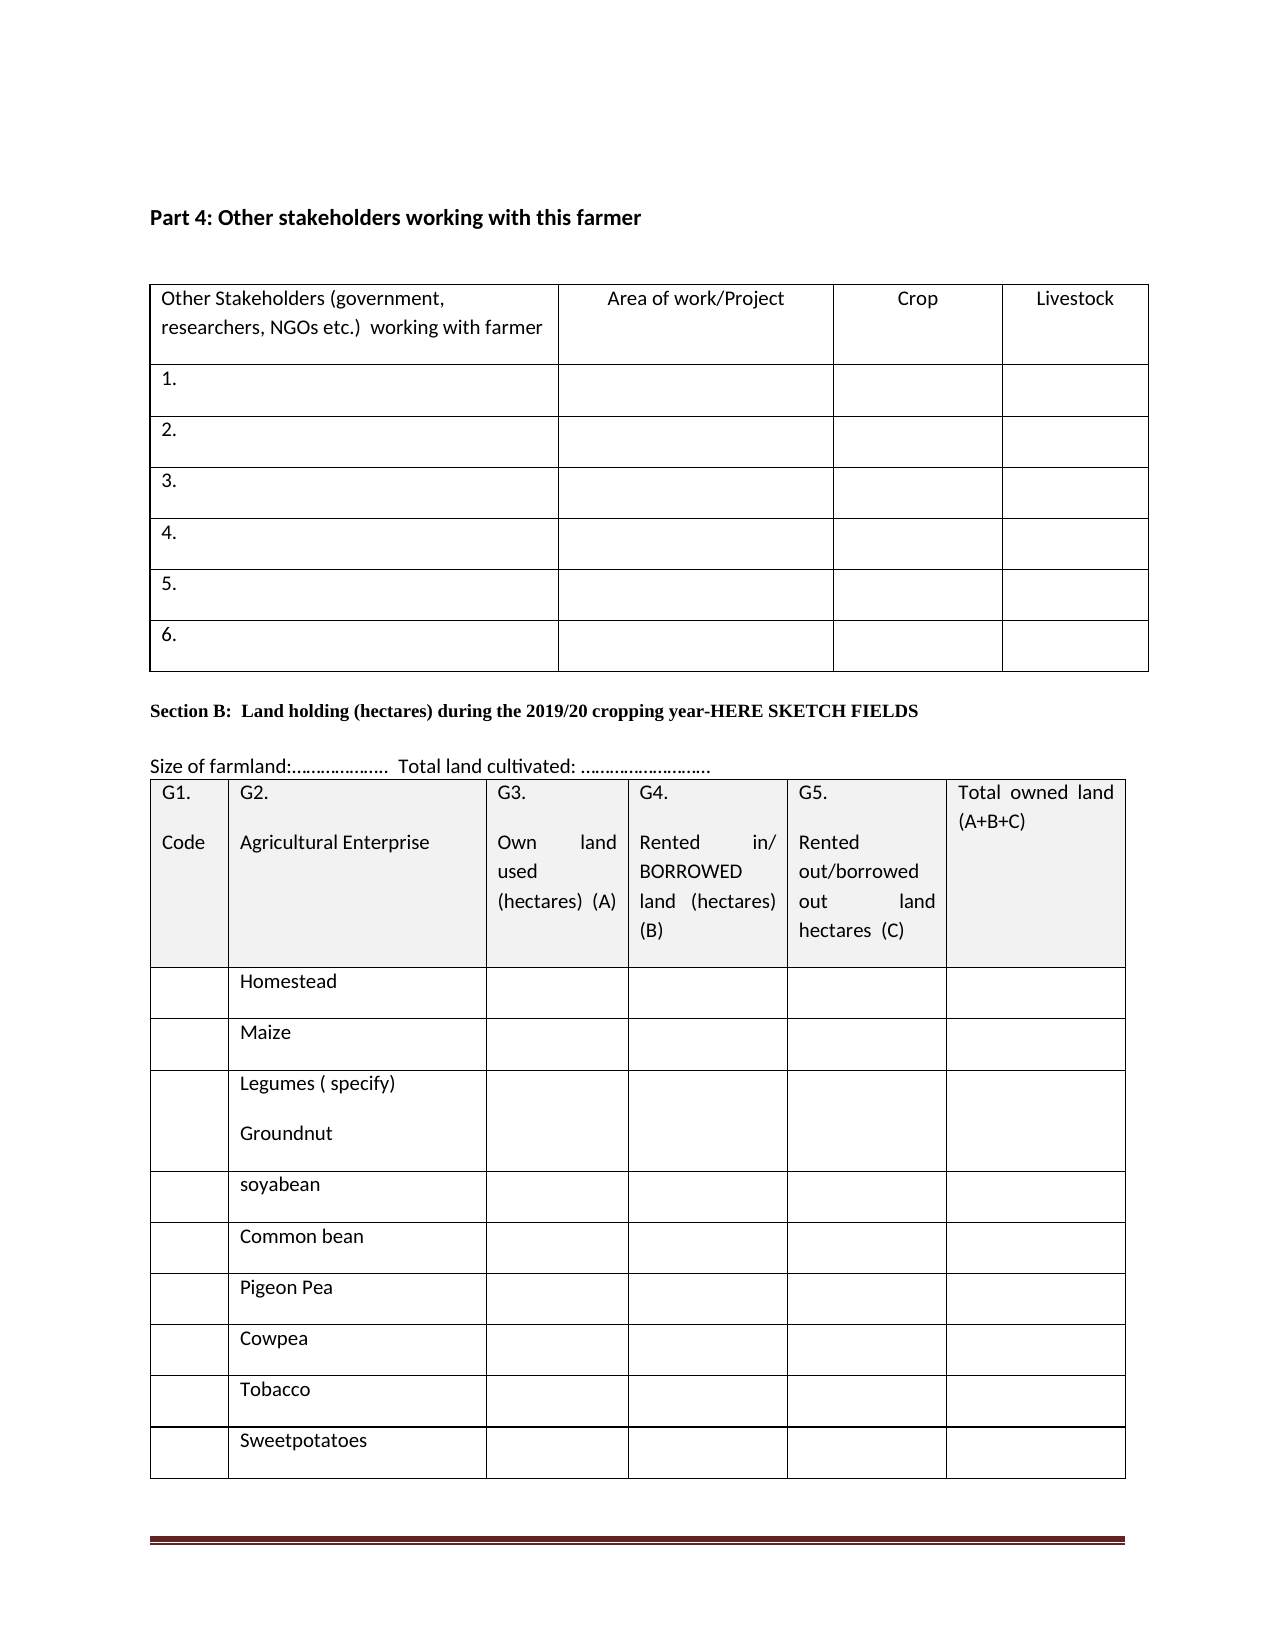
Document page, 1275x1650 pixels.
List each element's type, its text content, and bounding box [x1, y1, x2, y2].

table_header Other Stakeholders (government, researchers, NGOs etc.) working with farmer [151, 285, 558, 364]
table_cell [629, 1071, 787, 1171]
text Size of farmland:……………….. Total land cultivated: ……………………… [150, 753, 1125, 778]
table_cell 5. [151, 570, 558, 620]
table_cell [151, 1325, 228, 1375]
table_cell [151, 1223, 228, 1273]
table_header G1. Code [151, 780, 228, 967]
table_cell [947, 1376, 1125, 1426]
table_header Livestock [1003, 285, 1148, 364]
table_cell [629, 1019, 787, 1069]
table_cell [947, 1428, 1125, 1477]
table_cell [834, 621, 1002, 671]
table_header G2. Agricultural Enterprise [229, 780, 486, 967]
table_cell [487, 968, 628, 1018]
table_cell [559, 365, 833, 416]
table_cell [559, 468, 833, 518]
table_cell [788, 1376, 946, 1426]
table_cell [629, 968, 787, 1018]
table_cell Sweetpotatoes [229, 1428, 486, 1477]
table_cell [1003, 621, 1148, 671]
table_header Total owned land (A+B+C) [947, 780, 1125, 967]
table_cell [1003, 468, 1148, 518]
table_cell [487, 1428, 628, 1477]
table_cell 3. [151, 468, 558, 518]
table_cell [151, 1019, 228, 1069]
table_cell [834, 468, 1002, 518]
table_cell 6. [151, 621, 558, 671]
table_cell [559, 417, 833, 467]
table_cell [487, 1071, 628, 1171]
table_cell [834, 417, 1002, 467]
table_cell [151, 1172, 228, 1222]
table_cell [151, 1376, 228, 1426]
table_cell [629, 1274, 787, 1324]
table_cell Tobacco [229, 1376, 486, 1426]
table_cell [834, 519, 1002, 569]
table_cell [947, 1274, 1125, 1324]
table_cell [788, 1223, 946, 1273]
table_cell [151, 1071, 228, 1171]
table_cell [788, 1172, 946, 1222]
table_cell [947, 1071, 1125, 1171]
table_cell [487, 1325, 628, 1375]
table_header G4. Rented in/ BORROWED land (hectares) (B) [629, 780, 787, 967]
table_cell [151, 1428, 228, 1477]
table_cell [1003, 519, 1148, 569]
table_cell [559, 519, 833, 569]
table_cell [947, 968, 1125, 1018]
table_cell [629, 1428, 787, 1477]
table_cell 2. [151, 417, 558, 467]
table_cell Maize [229, 1019, 486, 1069]
table_cell [487, 1376, 628, 1426]
table_cell [151, 968, 228, 1018]
text Part 4: Other stakeholders working with this farmer [150, 203, 1125, 231]
table_cell [788, 1428, 946, 1477]
table_cell [788, 968, 946, 1018]
table_header G3. Own land used (hectares) (A) [487, 780, 628, 967]
table_cell [559, 570, 833, 620]
table_cell [487, 1172, 628, 1222]
table_cell Homestead [229, 968, 486, 1018]
table_cell Common bean [229, 1223, 486, 1273]
table_cell [1003, 570, 1148, 620]
table_cell [1003, 417, 1148, 467]
table_cell [151, 1274, 228, 1324]
table_cell soyabean [229, 1172, 486, 1222]
table_cell [834, 570, 1002, 620]
table_cell [947, 1223, 1125, 1273]
table_cell [629, 1376, 787, 1426]
table_cell [629, 1172, 787, 1222]
table_cell [487, 1274, 628, 1324]
table_cell [788, 1019, 946, 1069]
table_cell [788, 1071, 946, 1171]
table_cell [947, 1172, 1125, 1222]
table_cell [788, 1274, 946, 1324]
table_cell Cowpea [229, 1325, 486, 1375]
table_cell Pigeon Pea [229, 1274, 486, 1324]
table_cell [947, 1019, 1125, 1069]
table_cell [559, 621, 833, 671]
table_cell [629, 1325, 787, 1375]
table_cell [947, 1325, 1125, 1375]
text Section B: Land holding (hectares) during the 2019/20 cropping year-HERE SKETCH FIELDS [150, 700, 1125, 722]
table_cell [1003, 365, 1148, 416]
table_cell [487, 1223, 628, 1273]
table_cell [788, 1325, 946, 1375]
table_header Crop [834, 285, 1002, 364]
table_cell [834, 365, 1002, 416]
table_cell Legumes ( specify) Groundnut [229, 1071, 486, 1171]
table_cell [629, 1223, 787, 1273]
table_cell 4. [151, 519, 558, 569]
table_header Area of work/Project [559, 285, 833, 364]
table_cell [487, 1019, 628, 1069]
table_header G5. Rented out/borrowed out land hectares (C) [788, 780, 946, 967]
table_cell 1. [151, 365, 558, 416]
